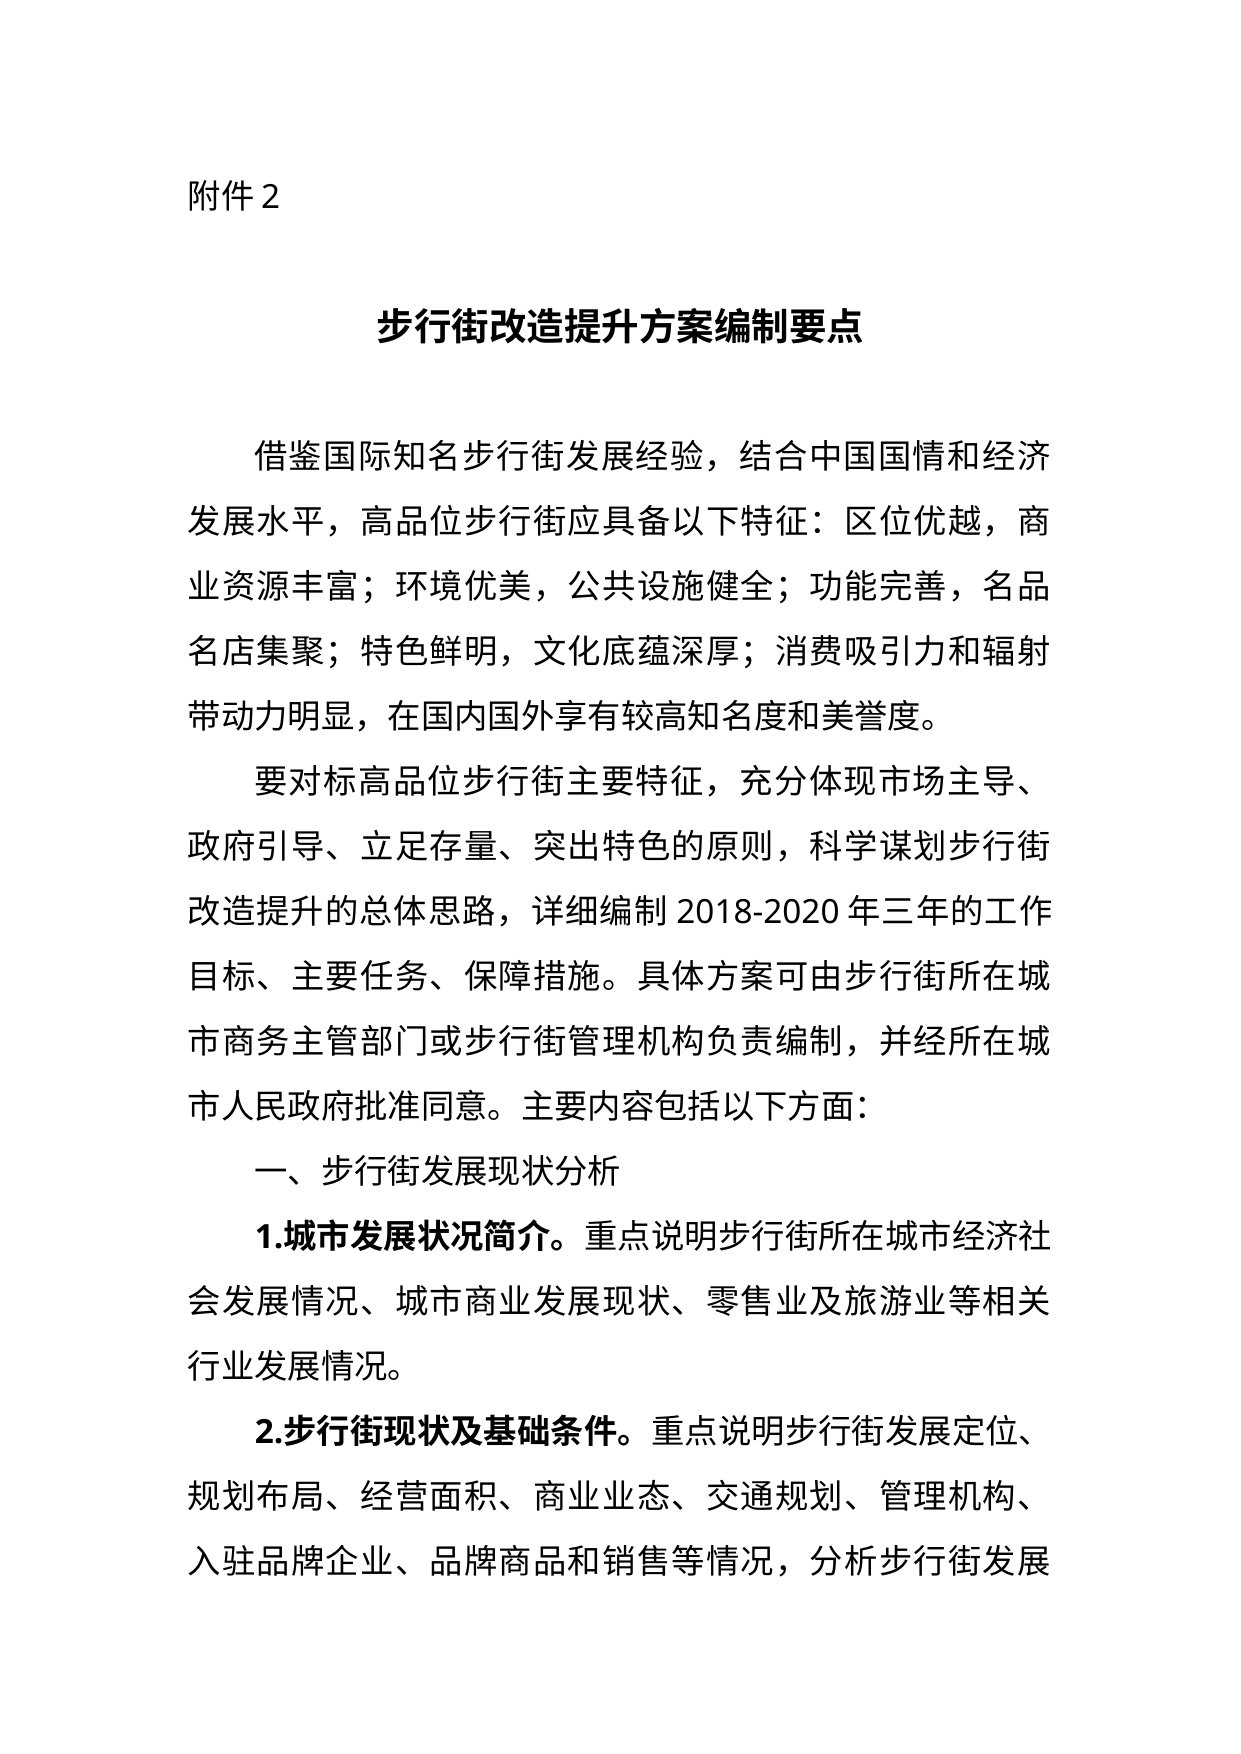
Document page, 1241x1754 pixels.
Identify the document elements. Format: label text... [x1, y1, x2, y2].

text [187, 1397, 1053, 1592]
text 要对标高品位步行街主要特征，充分体现市场主导、政府引导、立足存量、突出特色的原则，科学谋划步行街改造提升的总体思路，详细编制2018-2020年三年的工作目标、主要任务、保障措施。具体方案可由步行街所在城市商务主管部门或步行街管理机构负责编制，并经所在城市人民政府批准同意。主要内容包括以下方面： [187, 747, 1053, 1137]
text 借鉴国际知名步行街发展经验，结合中国国情和经济发展水平，高品位步行街应具备以下特征：区位优越，商业资源丰富；环境优美，公共设施健全；功能完善，名品名店集聚；特色鲜明，文化底蕴深厚；消费吸引力和辐射带动力明显，在国内国外享有较高知名度和美誉度。 [187, 422, 1053, 747]
text 附件2 [187, 162, 1053, 227]
text 步行街改造提升方案编制要点 [187, 292, 1053, 357]
text 1.城市发展状况简介。重点说明步行街所在城市经济社会发展情况、城市商业发展现状、零售业及旅游业等相关行业发展情况。 [187, 1202, 1053, 1397]
text 一、步行街发展现状分析 [187, 1137, 1053, 1202]
